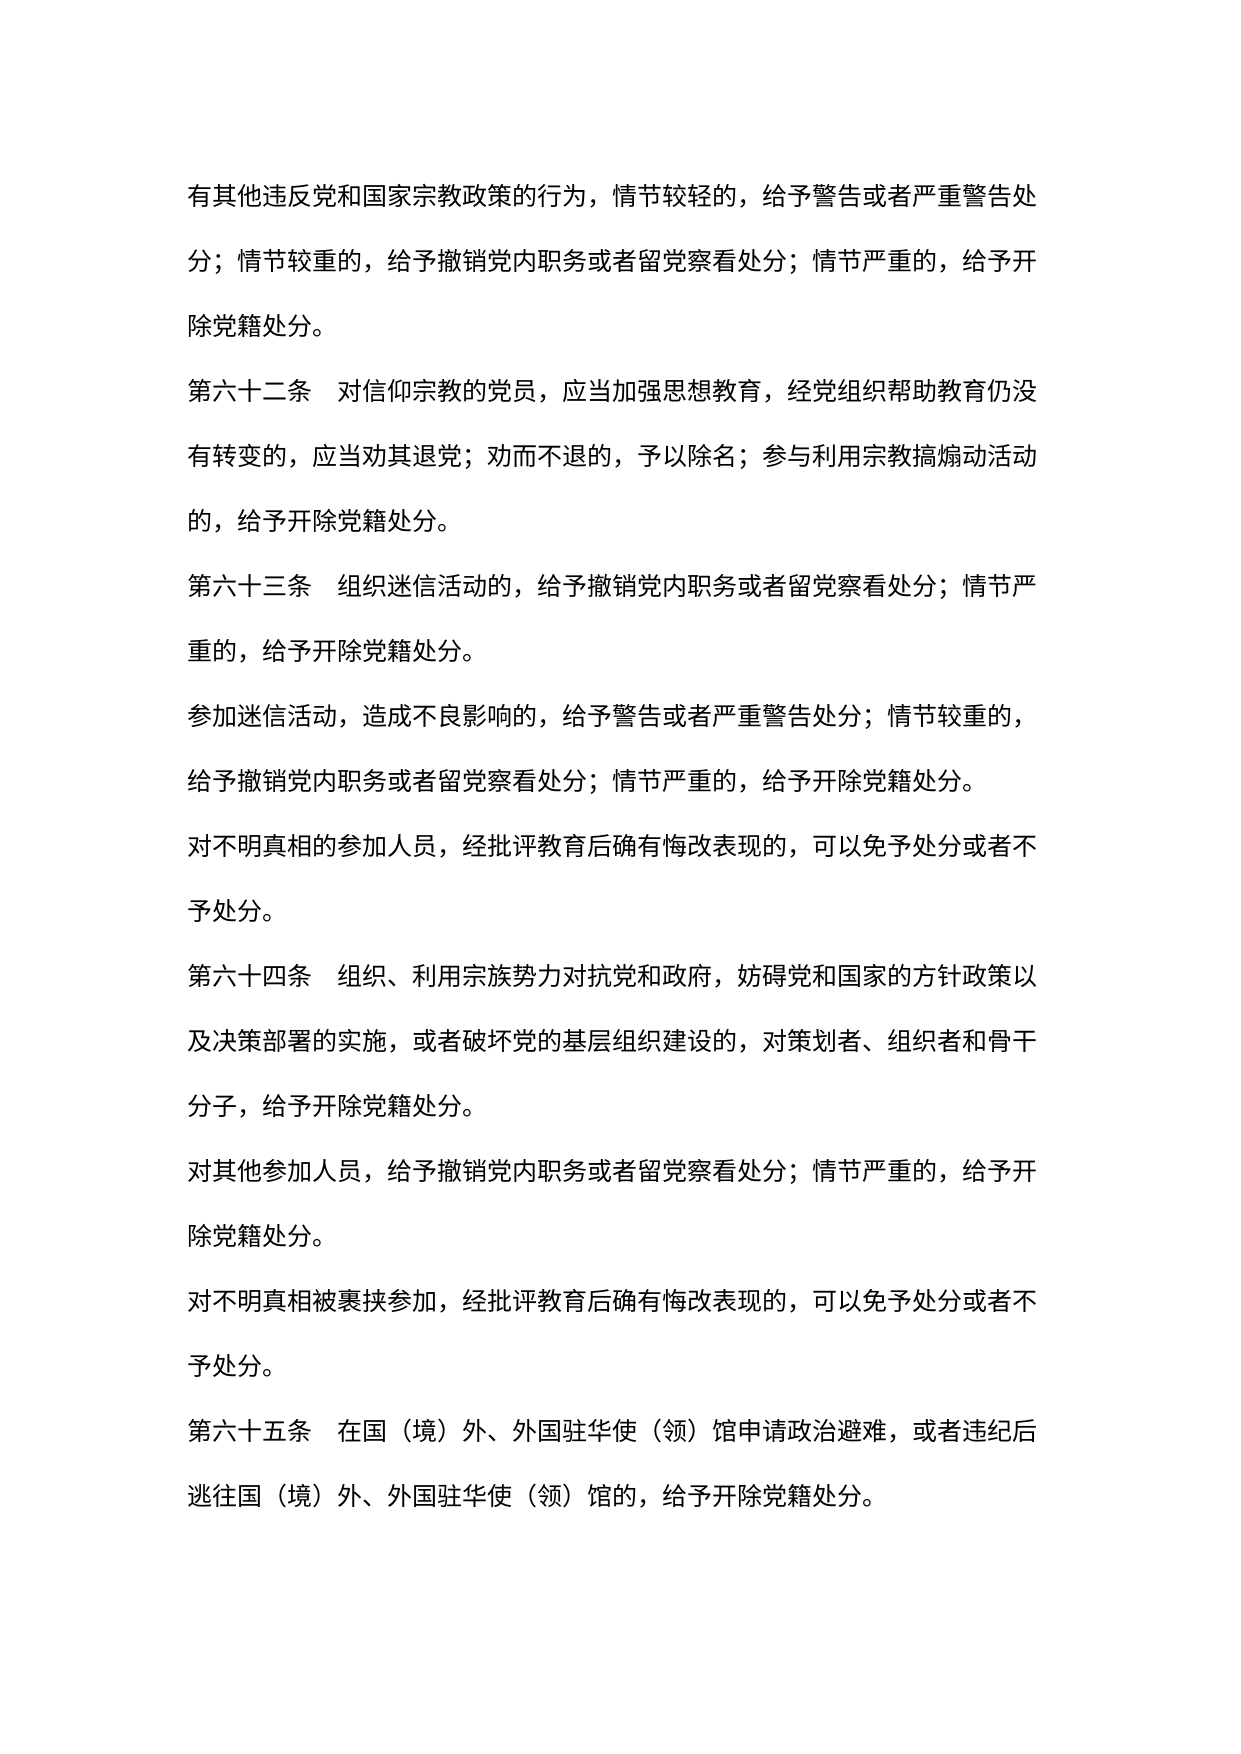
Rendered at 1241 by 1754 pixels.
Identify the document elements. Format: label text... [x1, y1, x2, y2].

text 第六十四条 组织、利用宗族势力对抗党和政府，妨碍党和国家的方针政策以及决策部署的实施，或者破坏党的基层组织建设的，对策划者、组织者和骨干分子，给予开除党籍处分。 [187, 942, 1053, 1137]
text 对不明真相的参加人员，经批评教育后确有悔改表现的，可以免予处分或者不予处分。 [187, 812, 1053, 942]
text 对不明真相被裹挟参加，经批评教育后确有悔改表现的，可以免予处分或者不予处分。 [187, 1267, 1053, 1397]
text 对其他参加人员，给予撤销党内职务或者留党察看处分；情节严重的，给予开除党籍处分。 [187, 1137, 1053, 1267]
text 第六十三条 组织迷信活动的，给予撤销党内职务或者留党察看处分；情节严重的，给予开除党籍处分。 [187, 552, 1053, 682]
text 参加迷信活动，造成不良影响的，给予警告或者严重警告处分；情节较重的，给予撤销党内职务或者留党察看处分；情节严重的，给予开除党籍处分。 [187, 682, 1053, 812]
text 第六十五条 在国（境）外、外国驻华使（领）馆申请政治避难，或者违纪后逃往国（境）外、外国驻华使（领）馆的，给予开除党籍处分。 [187, 1397, 1053, 1527]
text 第六十二条 对信仰宗教的党员，应当加强思想教育，经党组织帮助教育仍没有转变的，应当劝其退党；劝而不退的，予以除名；参与利用宗教搞煽动活动的，给予开除党籍处分。 [187, 357, 1053, 552]
text 有其他违反党和国家宗教政策的行为，情节较轻的，给予警告或者严重警告处分；情节较重的，给予撤销党内职务或者留党察看处分；情节严重的，给予开除党籍处分。 [187, 162, 1053, 357]
